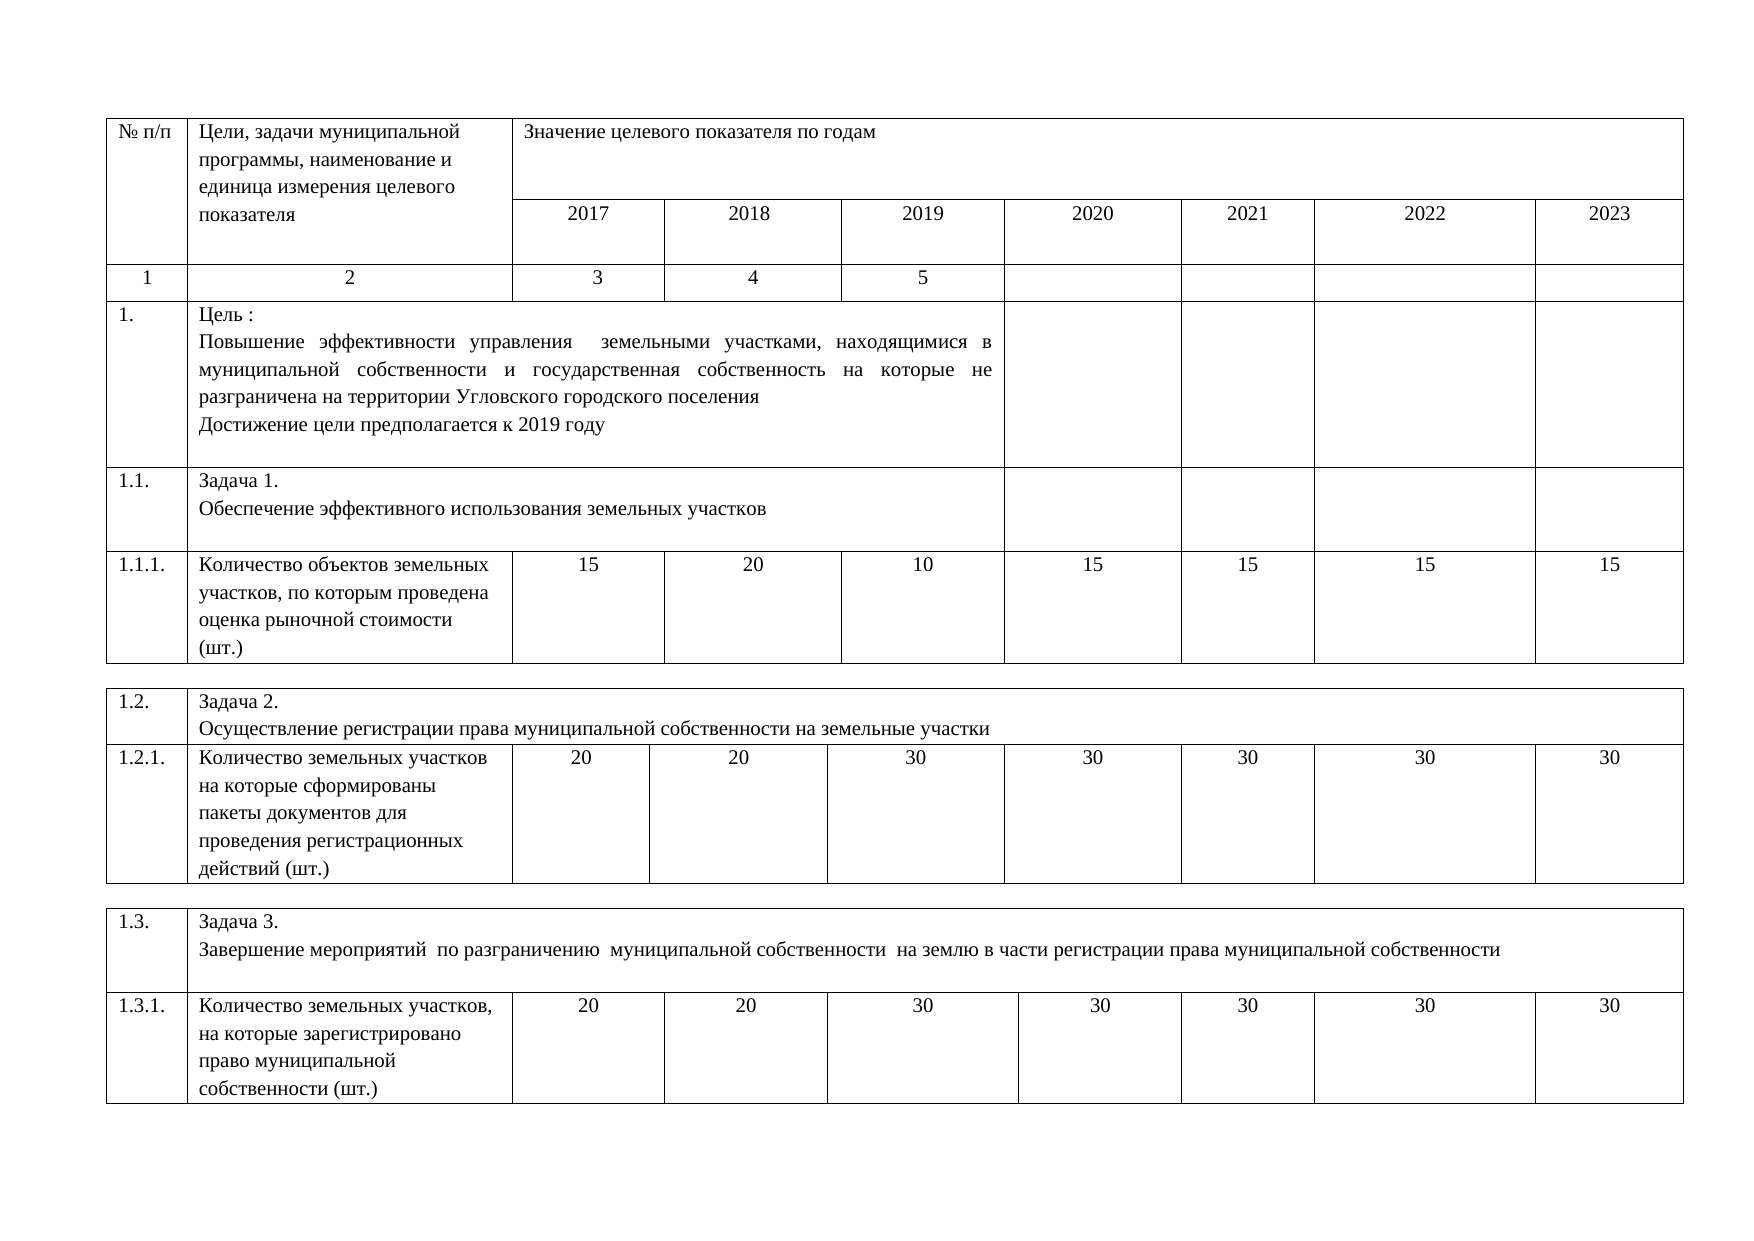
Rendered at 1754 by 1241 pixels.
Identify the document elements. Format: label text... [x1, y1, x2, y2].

table_cell Количество земельных участков, на которые зарегистрировано право муниципальной собственности (шт.) [188, 993, 512, 1103]
table_cell 30 [1005, 745, 1181, 883]
table_cell 20 [513, 993, 664, 1103]
table_cell 1.2.1. [107, 745, 187, 883]
table_cell 20 [650, 745, 827, 883]
table_cell 1.3.1. [107, 993, 187, 1103]
table_cell 2023 [1536, 200, 1683, 264]
table_cell [1315, 468, 1535, 551]
table_cell 15 [1536, 552, 1683, 663]
table_cell [1005, 302, 1181, 467]
table_header 1.2. [107, 689, 187, 744]
table_cell [1536, 302, 1683, 467]
table_cell 30 [1182, 745, 1314, 883]
table_cell 10 [842, 552, 1004, 663]
table_header Задача 2. Осуществление регистрации права муниципальной собственности на земельные участки [188, 689, 1683, 744]
table_cell 2022 [1315, 200, 1535, 264]
table_cell [1536, 265, 1683, 301]
table_cell [1315, 302, 1535, 467]
table_cell Количество земельных участков на которые сформированы пакеты документов для проведения регистрационных действий (шт.) [188, 745, 512, 883]
table_cell 4 [665, 265, 841, 301]
table_header Значение целевого показателя по годам [513, 119, 1683, 199]
table_cell 30 [1182, 993, 1314, 1103]
table_header 1.3. [107, 909, 187, 992]
table_cell 30 [1315, 993, 1535, 1103]
table_cell Количество объектов земельных участков, по которым проведена оценка рыночной стоимости (шт.) [188, 552, 512, 663]
table_cell [1005, 265, 1181, 301]
table_header Цели, задачи муниципальной программы, наименование и единица измерения целевого показателя [188, 119, 512, 264]
table_cell 30 [1019, 993, 1181, 1103]
table_cell 30 [1315, 745, 1535, 883]
table_cell [1182, 302, 1314, 467]
table_cell 30 [828, 993, 1018, 1103]
table_cell 2017 [513, 200, 664, 264]
table_cell 30 [1536, 745, 1683, 883]
table_cell [1005, 468, 1181, 551]
table_cell 15 [1005, 552, 1181, 663]
table_cell 2018 [665, 200, 841, 264]
table_header № п/п [107, 119, 187, 264]
table_cell [1536, 468, 1683, 551]
table_cell 2019 [842, 200, 1004, 264]
table_cell 15 [1182, 552, 1314, 663]
table_cell Задача 1. Обеспечение эффективного использования земельных участков [188, 468, 1004, 551]
table_cell 15 [513, 552, 664, 663]
table_cell 20 [513, 745, 649, 883]
table_cell 1.1. [107, 468, 187, 551]
table_cell Цель : Повышение эффективности управления земельными участками, находящимися в муниципальной собственности и государственная собственность на которые не разграничена на территории Угловского городского поселения Достижение цели предполагается к 2019 году [188, 302, 1004, 467]
table_cell 15 [1315, 552, 1535, 663]
table_cell 1 [107, 265, 187, 301]
table_cell [1182, 265, 1314, 301]
table_cell 3 [513, 265, 664, 301]
table_cell 1.1.1. [107, 552, 187, 663]
table_cell 30 [828, 745, 1004, 883]
table_cell [1315, 265, 1535, 301]
table_cell [1182, 468, 1314, 551]
table_header Задача 3. Завершение мероприятий по разграничению муниципальной собственности на землю в части регистрации права муниципальной собственности [188, 909, 1683, 992]
table_cell 20 [665, 552, 841, 663]
table_cell 2 [188, 265, 512, 301]
table_cell 5 [842, 265, 1004, 301]
table_cell 30 [1536, 993, 1683, 1103]
table_cell 1. [107, 302, 187, 467]
table_cell 2021 [1182, 200, 1314, 264]
table_cell 2020 [1005, 200, 1181, 264]
table_cell 20 [665, 993, 827, 1103]
